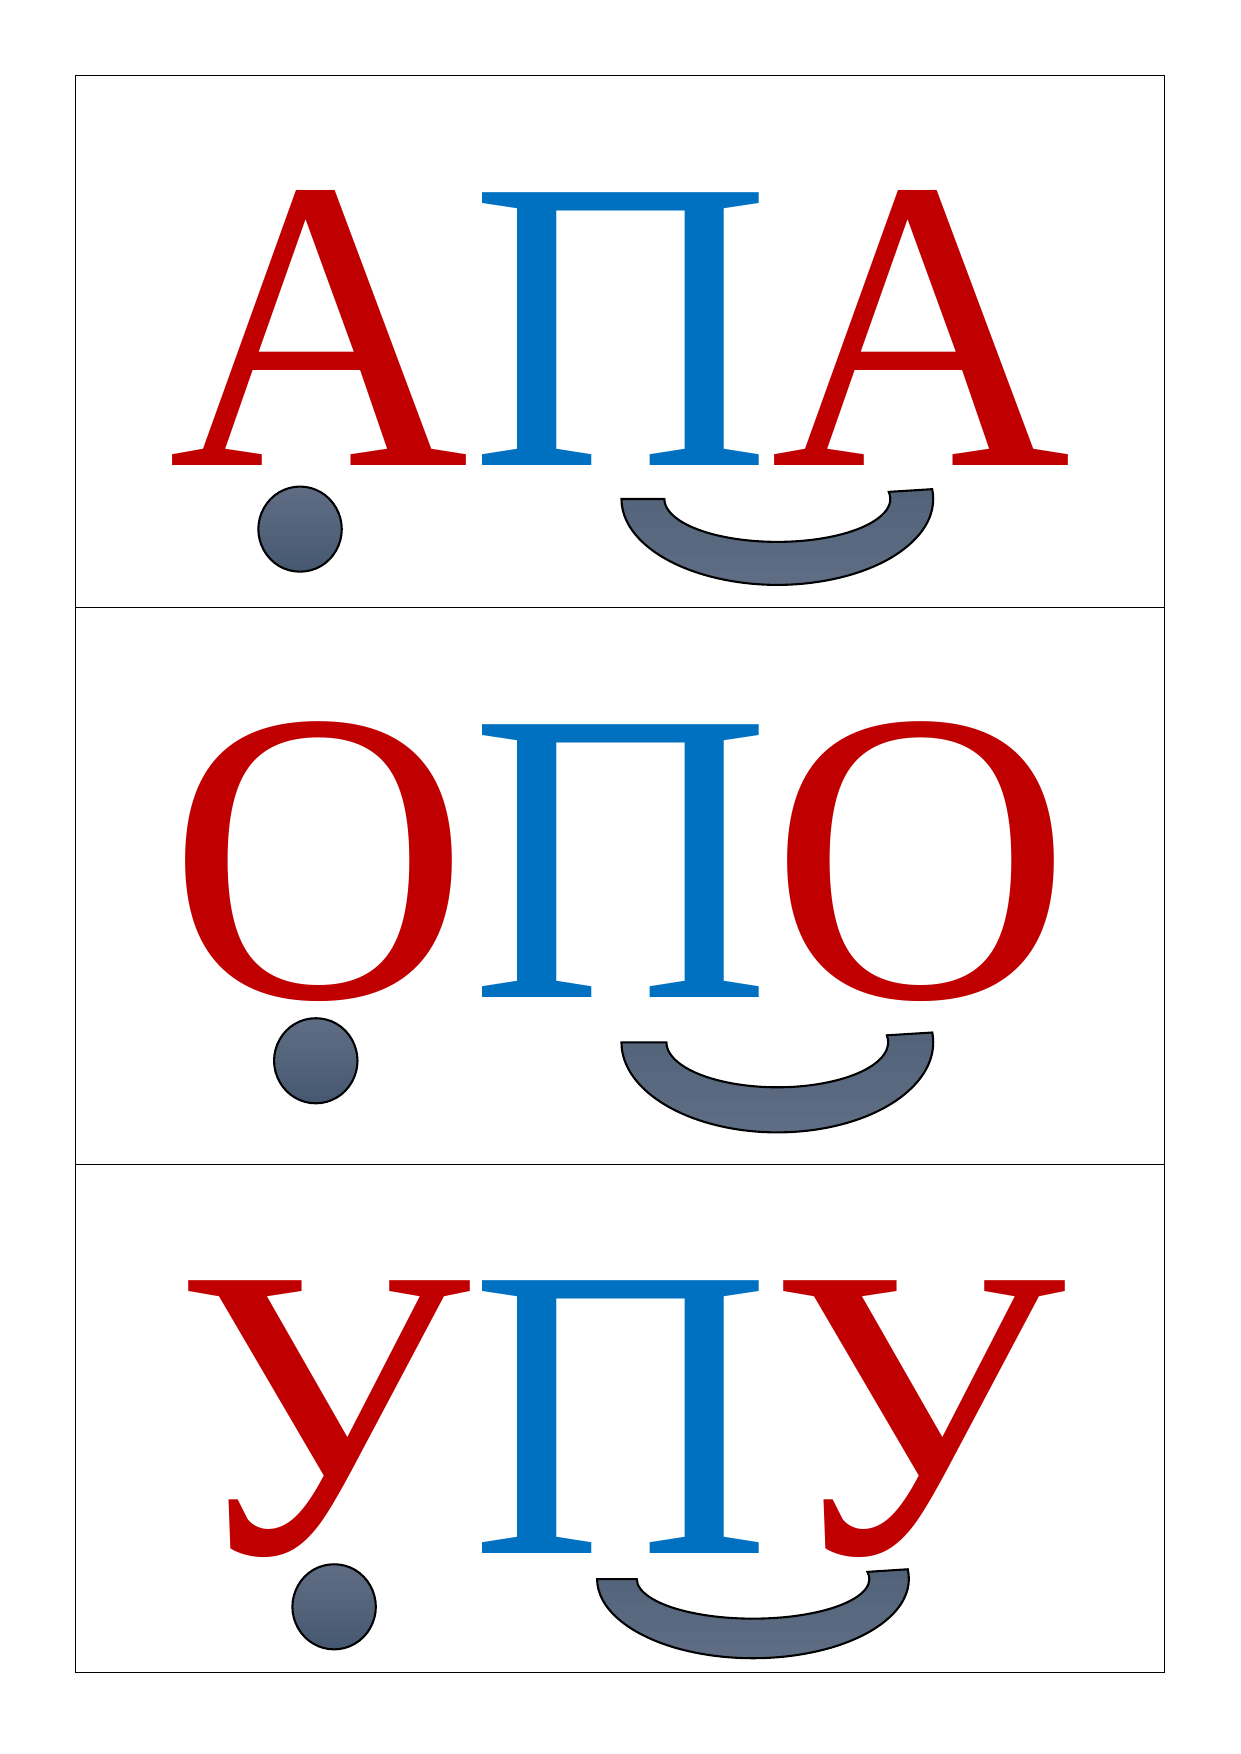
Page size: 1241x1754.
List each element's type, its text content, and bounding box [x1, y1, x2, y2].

table_cell УПУ [76, 1165, 1164, 1672]
table_cell АПА [76, 76, 1164, 607]
table_cell ОПО [76, 608, 1164, 1164]
